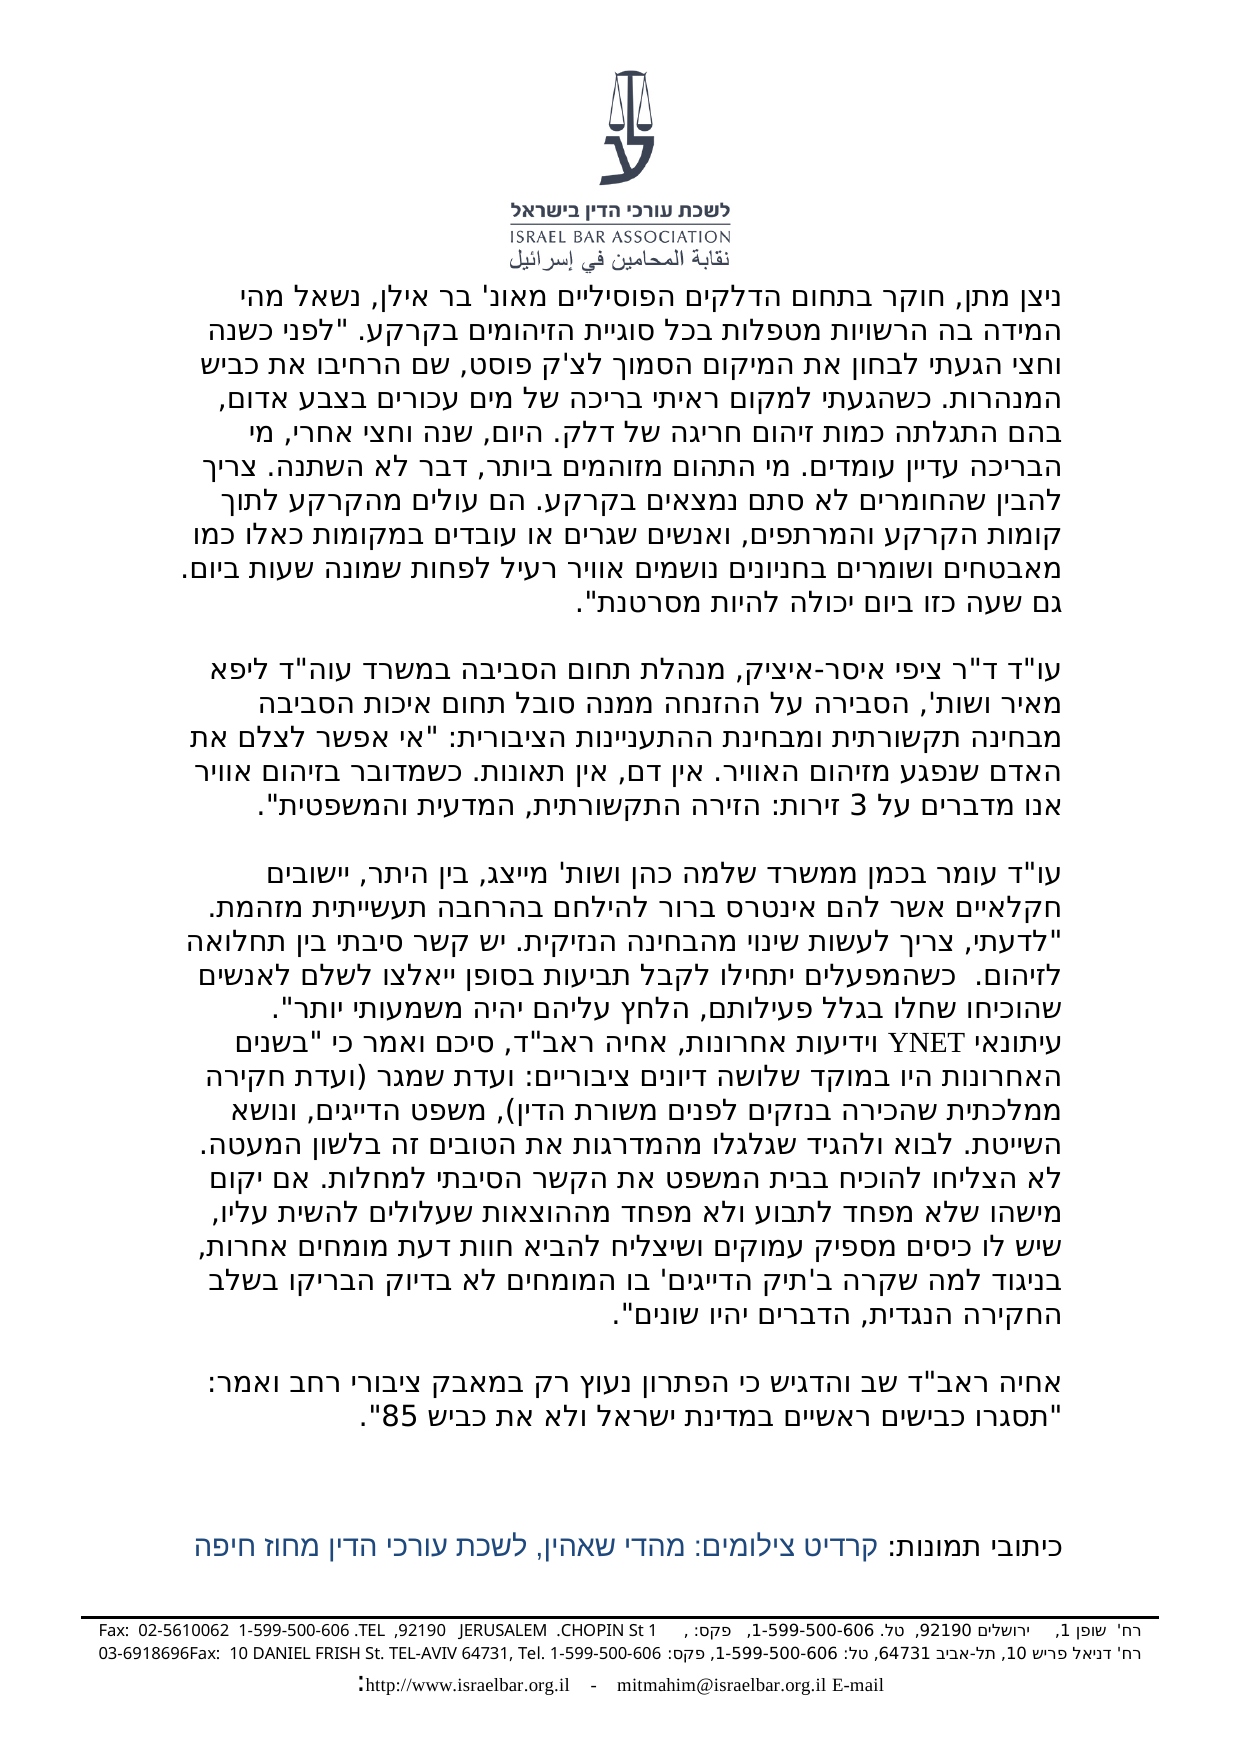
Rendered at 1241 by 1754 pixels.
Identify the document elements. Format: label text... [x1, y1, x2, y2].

text עו"ד עומר בכמן ממשרד שלמה כהן ושות' מייצג, בין היתר, יישובים חקלאיים אשר להם אינטרס ברור להילחם בהרחבה תעשייתית מזהמת. "לדעתי, צריך לעשות שינוי מהבחינה הנזיקית. יש קשר סיבתי בין תחלואה לזיהום. כשהמפעלים יתחילו לקבל תביעות בסופן ייאלצו לשלם לאנשים שהוכיחו שחלו בגלל פעילותם, הלחץ עליהם יהיה משמעותי יותר". [177, 856, 1063, 1026]
text אחיה ראב"ד שב והדגיש כי הפתרון נעוץ רק במאבק ציבורי רחב ואמר: "תסגרו כבישים ראשיים במדינת ישראל ולא את כביש 85". [177, 1365, 1063, 1433]
text עיתונאי YNET וידיעות אחרונות, אחיה ראב"ד, סיכם ואמר כי "בשנים האחרונות היו במוקד שלושה דיונים ציבוריים: ועדת שמגר (ועדת חקירה ממלכתית שהכירה בנזקים לפנים משורת הדין), משפט הדייגים, ונושא השייטת. לבוא ולהגיד שגלגלו מהמדרגות את הטובים זה בלשון המעטה. לא הצליחו להוכיח בבית המשפט את הקשר הסיבתי למחלות. אם יקום מישהו שלא מפחד לתבוע ולא מפחד מההוצאות שעלולים להשית עליו, שיש לו כיסים מספיק עמוקים ושיצליח להביא חוות דעת מומחים אחרות, בניגוד למה שקרה ב'תיק הדייגים' בו המומחים לא בדיוק הבריקו בשלב החקירה הנגדית, הדברים יהיו שונים". [177, 1026, 1063, 1332]
text עו"ד ד"ר ציפי איסר-איציק, מנהלת תחום הסביבה במשרד עוה"ד ליפא מאיר ושות', הסבירה על ההזנחה ממנה סובל תחום איכות הסביבה מבחינה תקשורתית ומבחינת ההתעניינות הציבורית: "אי אפשר לצלם את האדם שנפגע מזיהום האוויר. אין דם, אין תאונות. כשמדובר בזיהום אוויר אנו מדברים על 3 זירות: הזירה התקשורתית, המדעית והמשפטית". [177, 653, 1063, 822]
text כיתובי תמונות: קרדיט צילומים: מהדי שאהין, לשכת עורכי הדין מחוז חיפה [177, 1529, 1063, 1564]
text ניצן מתן, חוקר בתחום הדלקים הפוסיליים מאונ' בר אילן, נשאל מהי המידה בה הרשויות מטפלות בכל סוגיית הזיהומים בקרקע. "לפני כשנה וחצי הגעתי לבחון את המיקום הסמוך לצ'ק פוסט, שם הרחיבו את כביש המנהרות. כשהגעתי למקום ראיתי בריכה של מים עכורים בצבע אדום, בהם התגלתה כמות זיהום חריגה של דלק. היום, שנה וחצי אחרי, מי הבריכה עדיין עומדים. מי התהום מזוהמים ביותר, דבר לא השתנה. צריך להבין שהחומרים לא סתם נמצאים בקרקע. הם עולים מהקרקע לתוך קומות הקרקע והמרתפים, ואנשים שגרים או עובדים במקומות כאלו כמו מאבטחים ושומרים בחניונים נושמים אוויר רעיל לפחות שמונה שעות ביום. גם שעה כזו ביום יכולה להיות מסרטנת". [177, 279, 1063, 619]
picture [496, 59, 744, 279]
